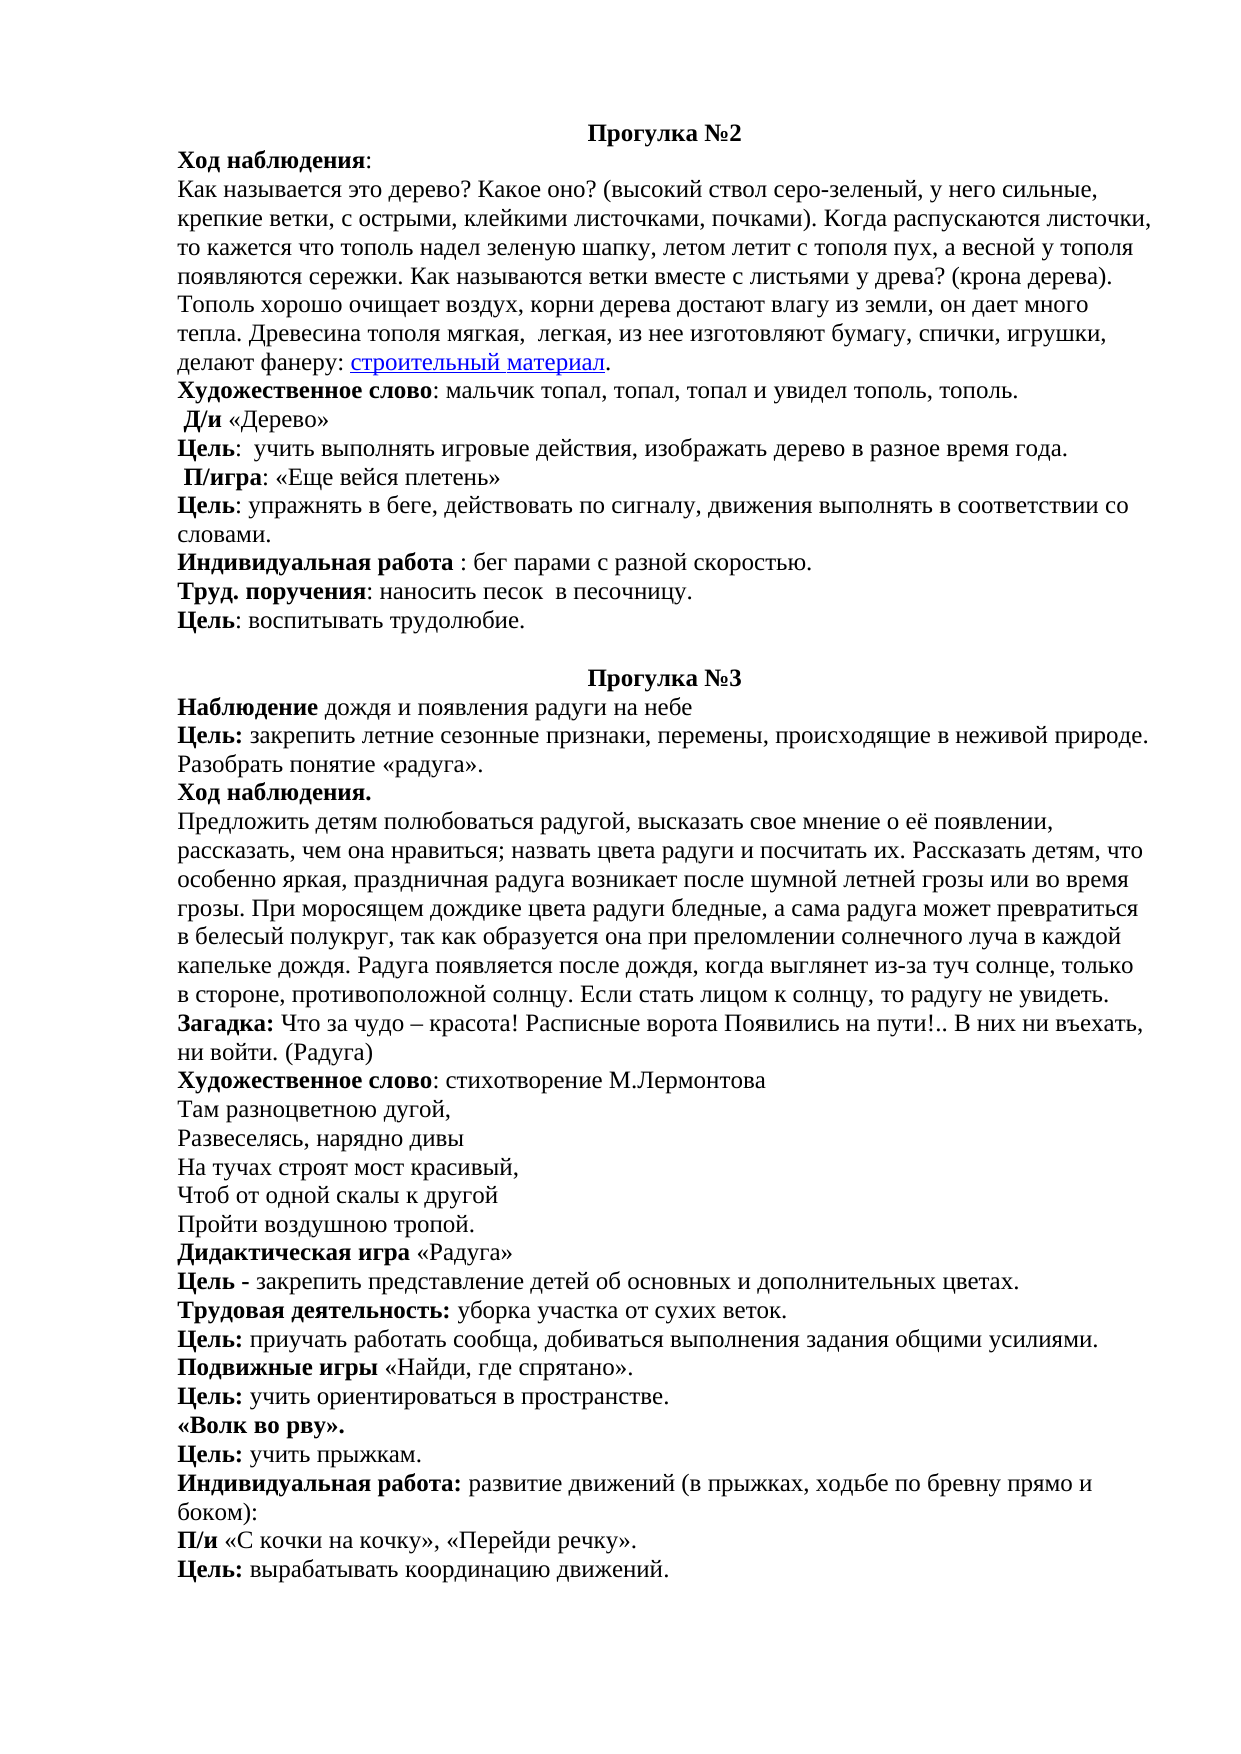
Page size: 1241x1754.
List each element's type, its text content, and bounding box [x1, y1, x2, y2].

text П/и «С кочки на кочку», «Перейди речку». [177, 1525, 1169, 1554]
text Художественное слово: стихотворение М.Лермонтова Там разноцветною дугой, [177, 1065, 768, 1123]
text Цель: учить прыжкам. [177, 1439, 1169, 1468]
text Цель: учить ориентироваться в пространстве. [177, 1381, 1169, 1410]
text Тополь хорошо очищает воздух, корни дерева достают влагу из земли, он дает много тепла. Древесина тополя мягкая, легкая, из нее изготовляют бумагу, спички, игрушки, делают фанеру: строительный материал. [177, 289, 1134, 376]
text Индивидуальная работа : бег парами с разной скоростью. [177, 548, 1169, 577]
text Развеселясь, нарядно дивы [177, 1123, 1169, 1152]
text На тучах строят мост красивый, Чтоб от одной скалы к другой Пройти воздушною тропой. [177, 1152, 521, 1238]
text Художественное слово: мальчик топал, топал, топал и увидел тополь, тополь. [177, 376, 1169, 405]
text Д/и «Дерево» [183, 405, 1169, 433]
text Дидактическая игра «Радуга» [177, 1238, 1169, 1266]
text Предложить детям полюбоваться радугой, высказать свое мнение о её появлении, рассказать, чем она нравиться; назвать цвета радуги и посчитать их. Рассказать детям, что особенно яркая, праздничная радуга возникает после шумной летней грозы или во время грозы. При моросящем дождике цвета радуги бледные, а сама радуга может превратиться в белесый полукруг, так как образуется она при преломлении солнечного луча в каждой капельке дождя. Радуга появляется после дождя, когда выглянет из-за туч солнце, только в стороне, противоположной солнцу. Если стать лицом к солнцу, то радугу не увидеть. [177, 806, 1143, 1008]
text Цель - закрепить представление детей об основных и дополнительных цветах. [177, 1267, 1169, 1296]
text Загадка: Что за чудо – красота! Расписные ворота Появились на пути!.. В них ни въехать, ни войти. (Радуга) [177, 1008, 1145, 1065]
text Цель: упражнять в беге, действовать по сигналу, движения выполнять в соответствии со словами. [177, 491, 1169, 548]
text Индивидуальная работа: развитие движений (в прыжках, ходьбе по бревну прямо и боком): [177, 1468, 1094, 1525]
text Цель: вырабатывать координацию движений. [177, 1554, 1169, 1583]
text Цель: учить выполнять игровые действия, изображать дерево в разное время года. [177, 433, 1169, 462]
subtitle Ход наблюдения. [177, 778, 1169, 806]
text Прогулка №3 Наблюдение дождя и появления радуги на небе [177, 663, 743, 720]
text Цель: воспитывать трудолюбие. [177, 605, 1169, 634]
text Труд. поручения: наносить песок в песочницу. [177, 577, 1169, 605]
text П/игра: «Еще вейся плетень» [183, 462, 1169, 491]
text Трудовая деятельность: уборка участка от сухих веток. [177, 1296, 1169, 1324]
subtitle «Волк во рву». [177, 1411, 1169, 1439]
text Цель: приучать работать сообща, добиваться выполнения задания общими усилиями. [177, 1324, 1169, 1353]
subtitle Ход наблюдения: [177, 146, 1169, 174]
text Цель: закрепить летние сезонные признаки, перемены, происходящие в неживой природе. Разобрать понятие «радуга». [177, 720, 1169, 778]
text Подвижные игры «Найди, где спрятано». [177, 1353, 1169, 1381]
text Как называется это дерево? Какое оно? (высокий ствол серо-зеленый, у него сильные, крепкие ветки, с острыми, клейкими листочками, почками). Когда распускаются листочки, то кажется что тополь надел зеленую шапку, летом летит с тополя пух, а весной у тополя появляются сережки. Как называются ветки вместе с листьями у древа? (крона дерева). [177, 174, 1168, 289]
